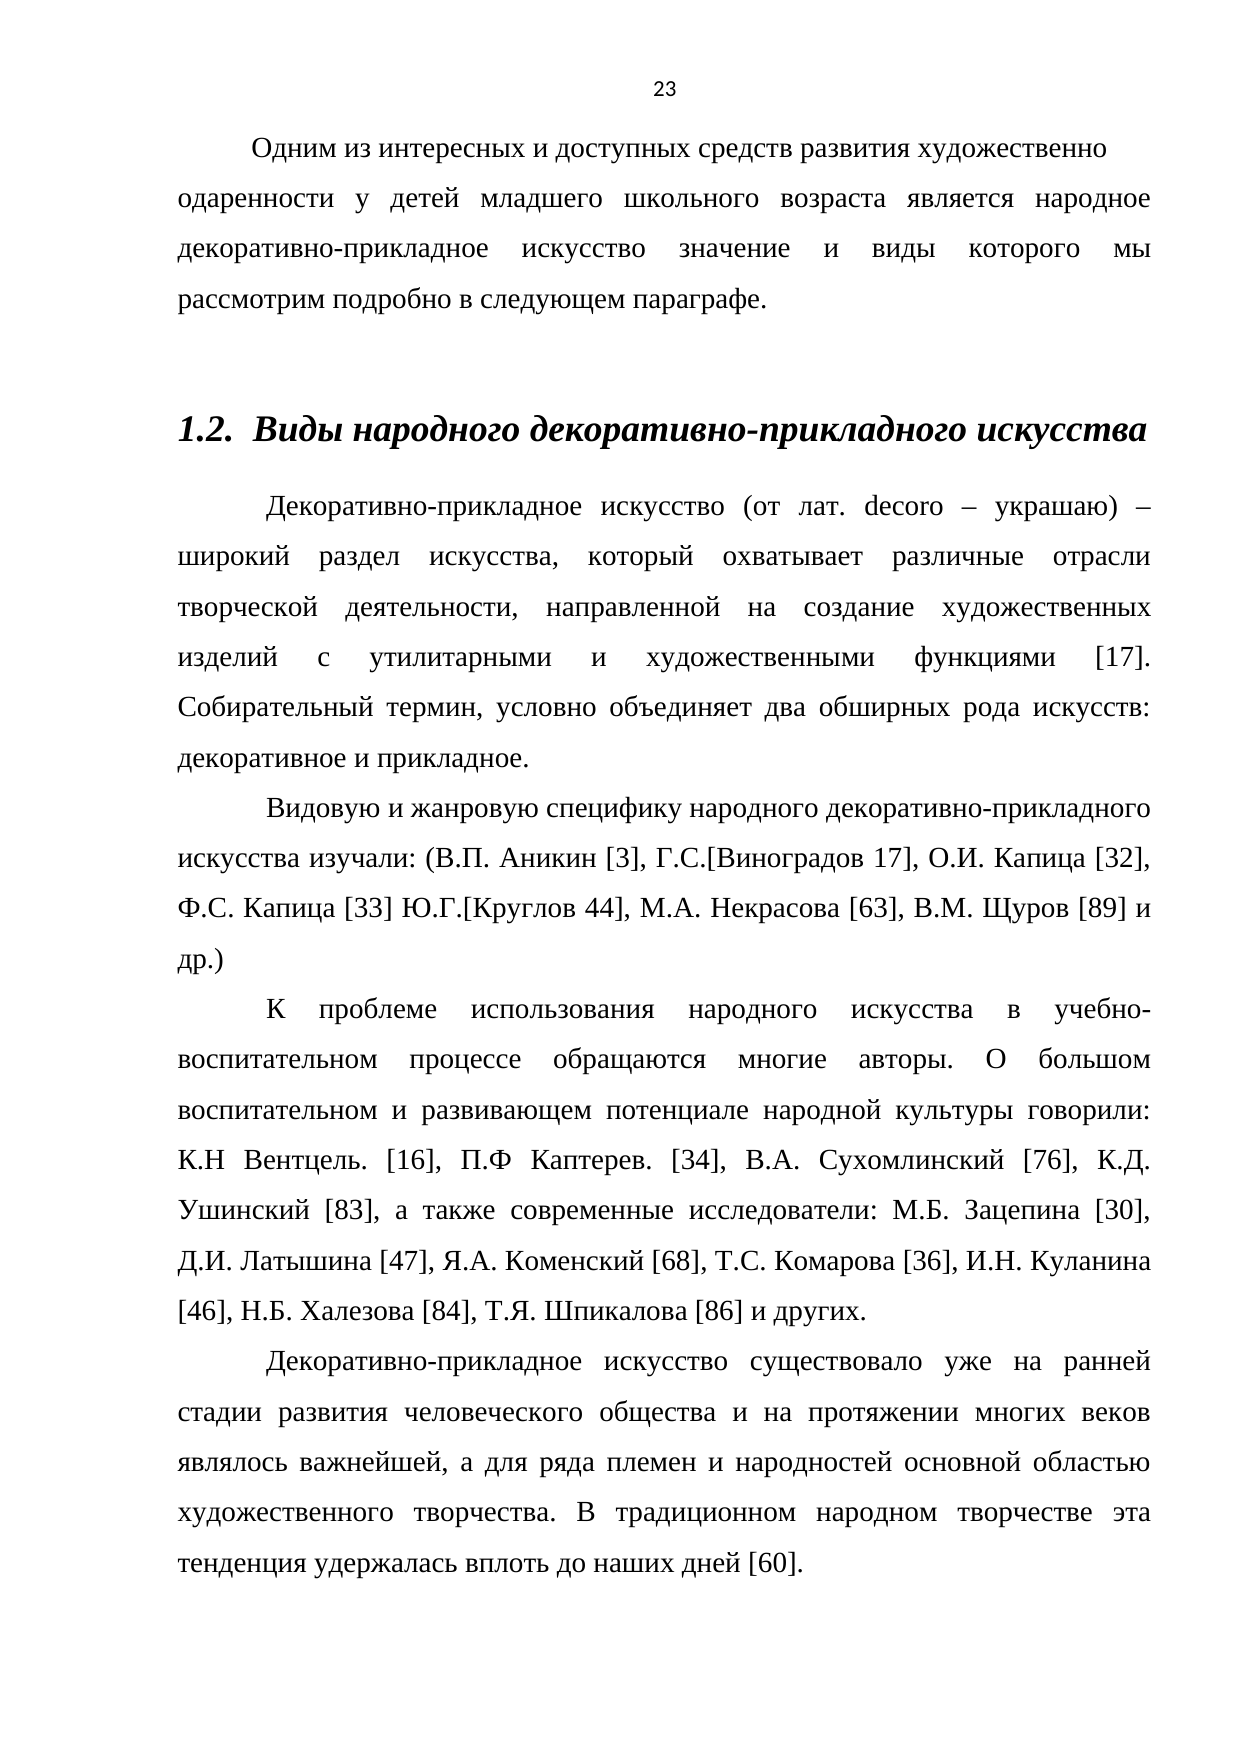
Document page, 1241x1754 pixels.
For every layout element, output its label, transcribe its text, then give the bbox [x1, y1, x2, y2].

list Видовую и жанровую специфику народного декоративно-прикладного искусства изучали: (В.П. Аникин [3], Г.С.[Виноградов 17], О.И. Капица [32], Ф.С. Капица [33] Ю.Г.[Круглов 44], М.А. Некрасова [63], В.М. Щуров [89] и др.) [177, 790, 1152, 974]
list Декоративно-прикладное искусство существовало уже на ранней стадии развития человеческого общества и на протяжении многих веков являлось важнейшей, а для ряда племен и народностей основной областью художественного творчества. В традиционном народном творчестве эта тенденция удержалась вплоть до наших дней [60]. [177, 1343, 1152, 1578]
list Декоративно-прикладное искусство (от лат. decoro – украшаю) – широкий раздел искусства, который охватывает различные отрасли творческой деятельности, направленной на создание художественных изделий с утилитарными и художественными функциями [17]. Собирательный термин, условно объединяет два обширных рода искусств: декоративное и прикладное. [177, 488, 1152, 773]
list Одним из интересных и доступных средств развития художественно одаренности у детей младшего школьного возраста является народное декоративно-прикладное искусство значение и виды которого мы рассмотрим подробно в следующем параграфе. [177, 130, 1152, 314]
subtitle Виды народного декоративно-прикладного искусства [177, 406, 1152, 449]
list К проблеме использования народного искусства в учебно-воспитательном процессе обращаются многие авторы. О большом воспитательном и развивающем потенциале народной культуры говорили: К.Н Вентцель. [16], П.Ф Каптерев. [34], В.А. Сухомлинский [76], К.Д. Ушинский [83], а также современные исследователи: М.Б. Зацепина [30], Д.И. Латышина [47], Я.А. Коменский [68], Т.С. Комарова [36], И.Н. Куланина [46], Н.Б. Халезова [84], Т.Я. Шпикалова [86] и других. [177, 991, 1152, 1327]
